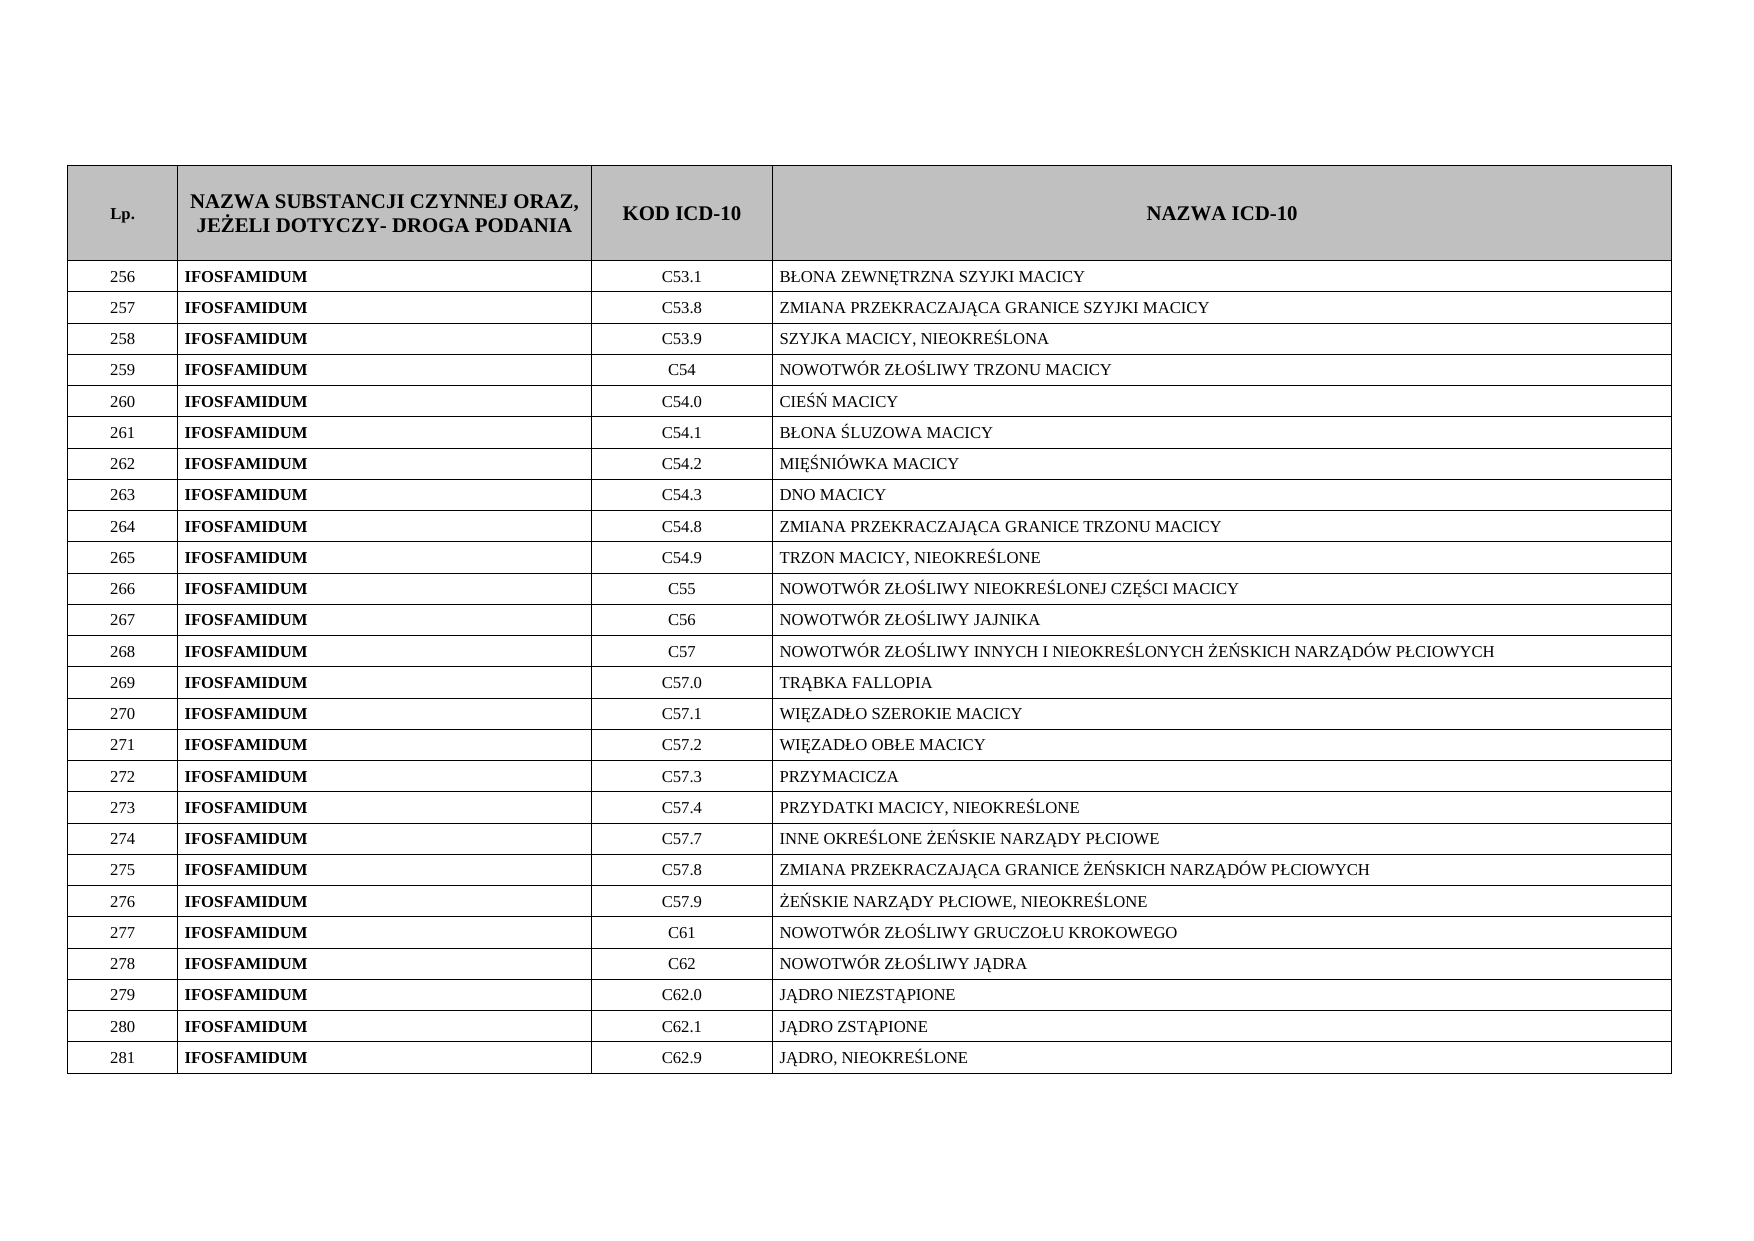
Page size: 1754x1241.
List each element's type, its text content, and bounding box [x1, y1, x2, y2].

table_cell C57.9 [592, 886, 772, 916]
table_cell IFOSFAMIDUM [178, 261, 591, 291]
table_cell WIĘZADŁO OBŁE MACICY [773, 730, 1671, 760]
table_cell NOWOTWÓR ZŁOŚLIWY GRUCZOŁU KROKOWEGO [773, 917, 1671, 947]
table_cell 274 [68, 824, 177, 854]
table_cell MIĘŚNIÓWKA MACICY [773, 449, 1671, 479]
table_cell NOWOTWÓR ZŁOŚLIWY NIEOKREŚLONEJ CZĘŚCI MACICY [773, 574, 1671, 604]
table_cell NOWOTWÓR ZŁOŚLIWY JĄDRA [773, 949, 1671, 979]
table_cell 268 [68, 636, 177, 666]
table_cell DNO MACICY [773, 480, 1671, 510]
table_cell C57.3 [592, 761, 772, 791]
table_cell 263 [68, 480, 177, 510]
table_cell WIĘZADŁO SZEROKIE MACICY [773, 699, 1671, 729]
table_cell 261 [68, 417, 177, 447]
table_cell 272 [68, 761, 177, 791]
table_cell IFOSFAMIDUM [178, 792, 591, 822]
table_cell BŁONA ŚLUZOWA MACICY [773, 417, 1671, 447]
table_cell C53.8 [592, 292, 772, 322]
table_cell 278 [68, 949, 177, 979]
table_cell C61 [592, 917, 772, 947]
table_cell C57.4 [592, 792, 772, 822]
table_cell C55 [592, 574, 772, 604]
table_cell IFOSFAMIDUM [178, 292, 591, 322]
table_cell NOWOTWÓR ZŁOŚLIWY INNYCH I NIEOKREŚLONYCH ŻEŃSKICH NARZĄDÓW PŁCIOWYCH [773, 636, 1671, 666]
table_cell IFOSFAMIDUM [178, 855, 591, 885]
table_cell ZMIANA PRZEKRACZAJĄCA GRANICE SZYJKI MACICY [773, 292, 1671, 322]
table_cell C62.0 [592, 980, 772, 1010]
table_cell IFOSFAMIDUM [178, 636, 591, 666]
table_cell C62.9 [592, 1042, 772, 1072]
table_cell BŁONA ZEWNĘTRZNA SZYJKI MACICY [773, 261, 1671, 291]
table_cell IFOSFAMIDUM [178, 699, 591, 729]
table_cell C54.3 [592, 480, 772, 510]
table_cell 259 [68, 355, 177, 385]
table_cell IFOSFAMIDUM [178, 886, 591, 916]
table_cell IFOSFAMIDUM [178, 355, 591, 385]
table_cell IFOSFAMIDUM [178, 1011, 591, 1041]
table_header KOD ICD-10 [592, 166, 772, 260]
table_cell TRZON MACICY, NIEOKREŚLONE [773, 542, 1671, 572]
table_cell C53.1 [592, 261, 772, 291]
table_header Lp. [68, 166, 177, 260]
table_cell 273 [68, 792, 177, 822]
table_cell C57.7 [592, 824, 772, 854]
table_cell 271 [68, 730, 177, 760]
table_cell IFOSFAMIDUM [178, 761, 591, 791]
table_cell 269 [68, 667, 177, 697]
table_cell C57.8 [592, 855, 772, 885]
table_cell INNE OKREŚLONE ŻEŃSKIE NARZĄDY PŁCIOWE [773, 824, 1671, 854]
table_cell C53.9 [592, 324, 772, 354]
table_cell 260 [68, 386, 177, 416]
table_cell C54.9 [592, 542, 772, 572]
table_cell 277 [68, 917, 177, 947]
table_cell IFOSFAMIDUM [178, 980, 591, 1010]
table_cell C57.1 [592, 699, 772, 729]
table_cell C54.1 [592, 417, 772, 447]
table_cell C54 [592, 355, 772, 385]
table_cell JĄDRO, NIEOKREŚLONE [773, 1042, 1671, 1072]
table_cell IFOSFAMIDUM [178, 917, 591, 947]
table_cell C62 [592, 949, 772, 979]
table_cell C54.8 [592, 511, 772, 541]
table_cell 265 [68, 542, 177, 572]
table_cell IFOSFAMIDUM [178, 1042, 591, 1072]
table_cell 256 [68, 261, 177, 291]
table_cell C56 [592, 605, 772, 635]
table_cell 270 [68, 699, 177, 729]
table_cell IFOSFAMIDUM [178, 667, 591, 697]
table_cell 279 [68, 980, 177, 1010]
table_cell ZMIANA PRZEKRACZAJĄCA GRANICE TRZONU MACICY [773, 511, 1671, 541]
table_cell NOWOTWÓR ZŁOŚLIWY JAJNIKA [773, 605, 1671, 635]
table_cell IFOSFAMIDUM [178, 949, 591, 979]
table_header NAZWA SUBSTANCJI CZYNNEJ ORAZ, JEŻELI DOTYCZY- DROGA PODANIA [178, 166, 591, 260]
table_cell C54.0 [592, 386, 772, 416]
table_cell IFOSFAMIDUM [178, 417, 591, 447]
table_cell C57.2 [592, 730, 772, 760]
table_cell CIEŚŃ MACICY [773, 386, 1671, 416]
table_cell NOWOTWÓR ZŁOŚLIWY TRZONU MACICY [773, 355, 1671, 385]
table_cell 267 [68, 605, 177, 635]
table_cell ŻEŃSKIE NARZĄDY PŁCIOWE, NIEOKREŚLONE [773, 886, 1671, 916]
table_cell C62.1 [592, 1011, 772, 1041]
table_cell 281 [68, 1042, 177, 1072]
table_cell JĄDRO ZSTĄPIONE [773, 1011, 1671, 1041]
table_cell 280 [68, 1011, 177, 1041]
table_cell PRZYDATKI MACICY, NIEOKREŚLONE [773, 792, 1671, 822]
table_cell IFOSFAMIDUM [178, 824, 591, 854]
table_cell IFOSFAMIDUM [178, 449, 591, 479]
table_header NAZWA ICD-10 [773, 166, 1671, 260]
table_cell PRZYMACICZA [773, 761, 1671, 791]
table_cell 275 [68, 855, 177, 885]
table_cell 276 [68, 886, 177, 916]
table_cell SZYJKA MACICY, NIEOKREŚLONA [773, 324, 1671, 354]
table_cell IFOSFAMIDUM [178, 324, 591, 354]
table_cell IFOSFAMIDUM [178, 511, 591, 541]
table_cell 257 [68, 292, 177, 322]
table_cell IFOSFAMIDUM [178, 730, 591, 760]
table_cell C57 [592, 636, 772, 666]
table_cell IFOSFAMIDUM [178, 480, 591, 510]
table_cell 266 [68, 574, 177, 604]
table_cell IFOSFAMIDUM [178, 574, 591, 604]
table_cell C57.0 [592, 667, 772, 697]
table_cell JĄDRO NIEZSTĄPIONE [773, 980, 1671, 1010]
table_cell IFOSFAMIDUM [178, 542, 591, 572]
table_cell 258 [68, 324, 177, 354]
table_cell C54.2 [592, 449, 772, 479]
table_cell 262 [68, 449, 177, 479]
table_cell ZMIANA PRZEKRACZAJĄCA GRANICE ŻEŃSKICH NARZĄDÓW PŁCIOWYCH [773, 855, 1671, 885]
table_cell TRĄBKA FALLOPIA [773, 667, 1671, 697]
table_cell 264 [68, 511, 177, 541]
table_cell IFOSFAMIDUM [178, 605, 591, 635]
table_cell IFOSFAMIDUM [178, 386, 591, 416]
